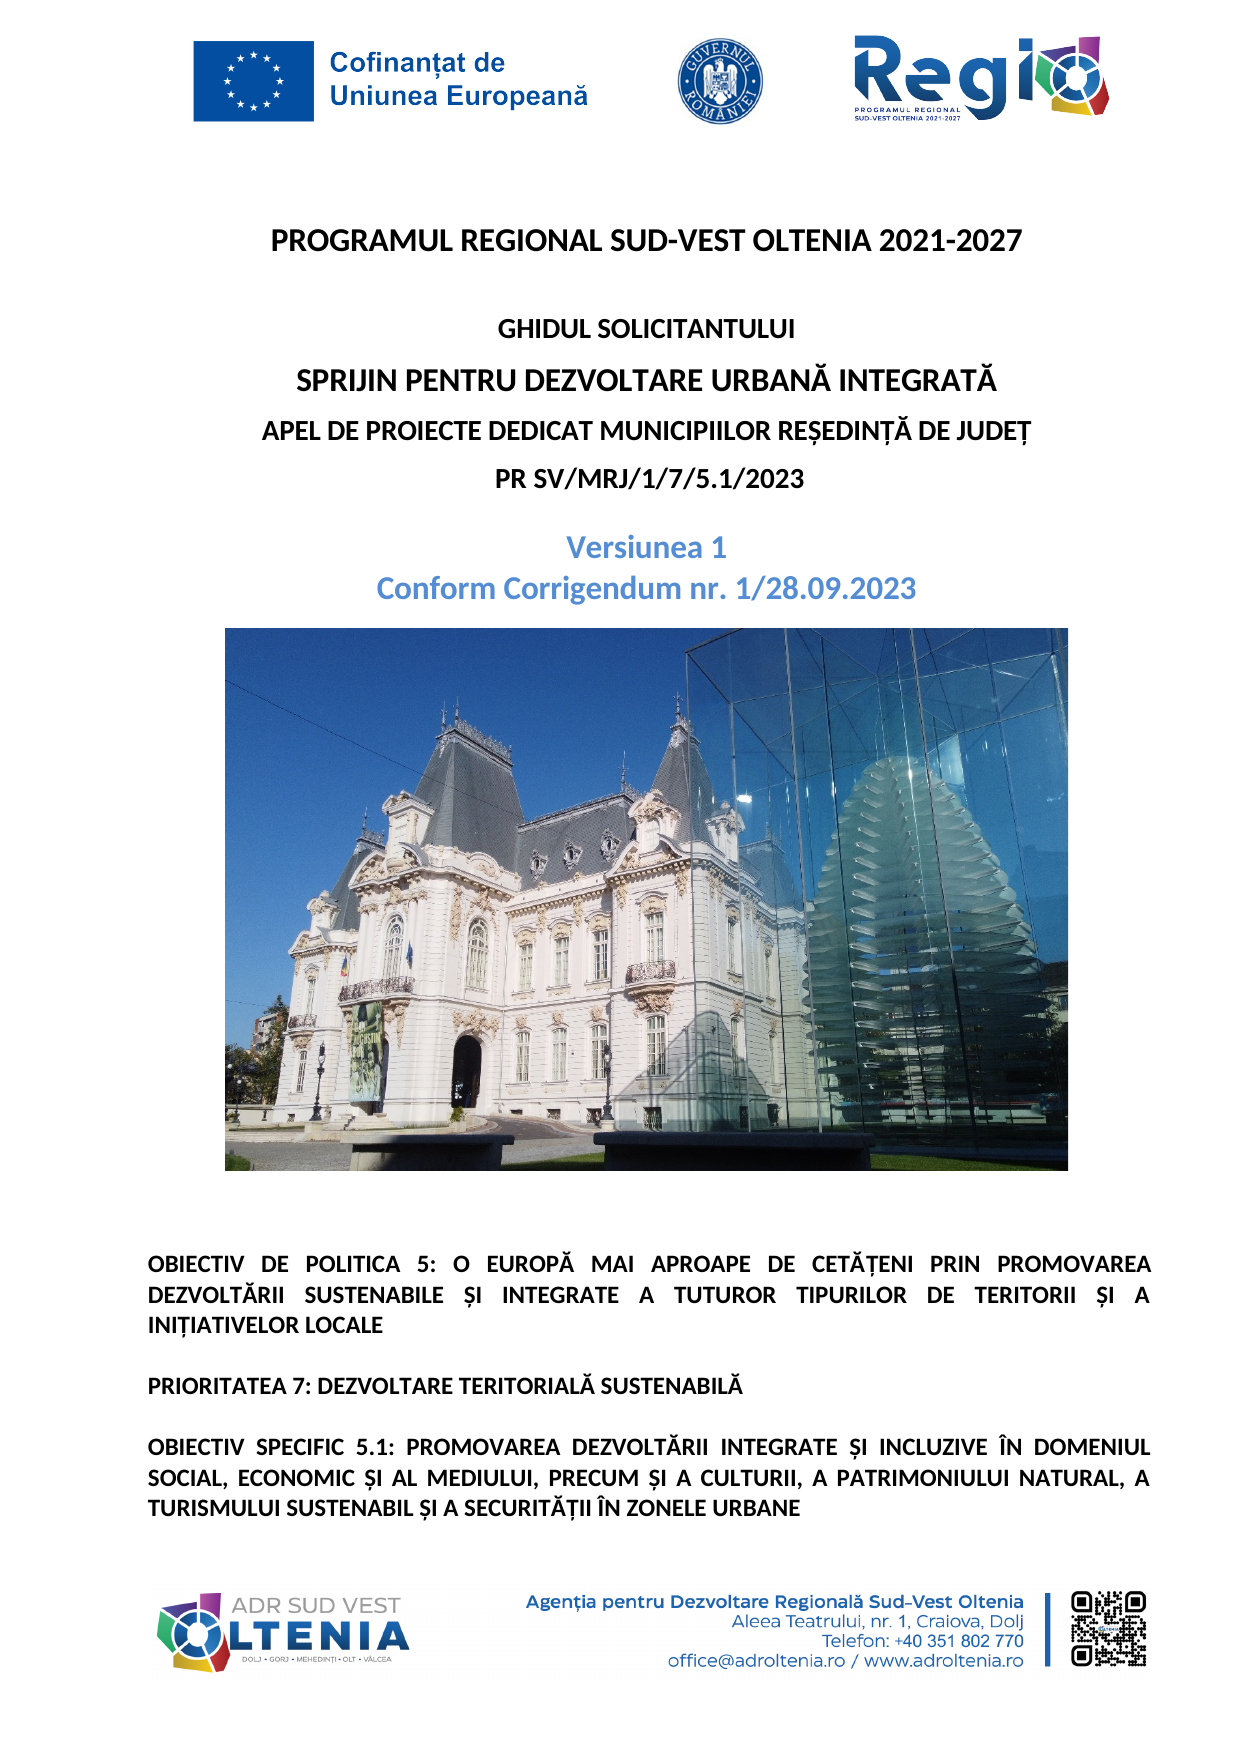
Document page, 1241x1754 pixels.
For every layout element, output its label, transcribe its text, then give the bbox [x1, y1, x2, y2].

text PR SV/MRJ/1/7/5.1/2023 [148, 460, 1152, 496]
picture [674, 36, 768, 126]
picture [188, 36, 590, 125]
text SPRIJIN PENTRU DEZVOLTARE URBANĂ INTEGRATĂ [148, 358, 1146, 399]
text OBIECTIV SPECIFIC 5.1: PROMOVAREA DEZVOLTĂRII INTEGRATE ȘI INCLUZIVE ÎN DOMENIUL SOCIAL, ECONOMIC ȘI AL MEDIULUI, PRECUM ȘI A CULTURII, A PATRIMONIULUI NATURAL, A TURISMULUI SUSTENABIL ȘI A SECURITĂȚII ÎN ZONELE URBANE [148, 1432, 1152, 1523]
picture [225, 628, 1069, 1171]
text APEL DE PROIECTE DEDICAT MUNICIPIILOR REȘEDINŢĂ DE JUDEŢ [148, 412, 1146, 447]
text Conform Corrigendum nr. 1/28.09.2023 [148, 567, 1146, 607]
text OBIECTIV DE POLITICA 5: O EUROPĂ MAI APROAPE DE CETĂȚENI PRIN PROMOVAREA DEZVOLTĂRII SUSTENABILE ȘI INTEGRATE A TUTUROR TIPURILOR DE TERITORII ȘI A INIȚIATIVELOR LOCALE [148, 1248, 1152, 1340]
text GHIDUL SOLICITANTULUI [148, 310, 1146, 346]
text PRIORITATEA 7: DEZVOLTARE TERITORIALĂ SUSTENABILĂ [148, 1371, 1152, 1401]
picture [147, 1582, 1151, 1679]
picture [852, 34, 1111, 124]
text Versiunea 1 [148, 526, 1146, 567]
text PROGRAMUL REGIONAL SUD-VEST OLTENIA 2021-2027 [148, 219, 1146, 260]
